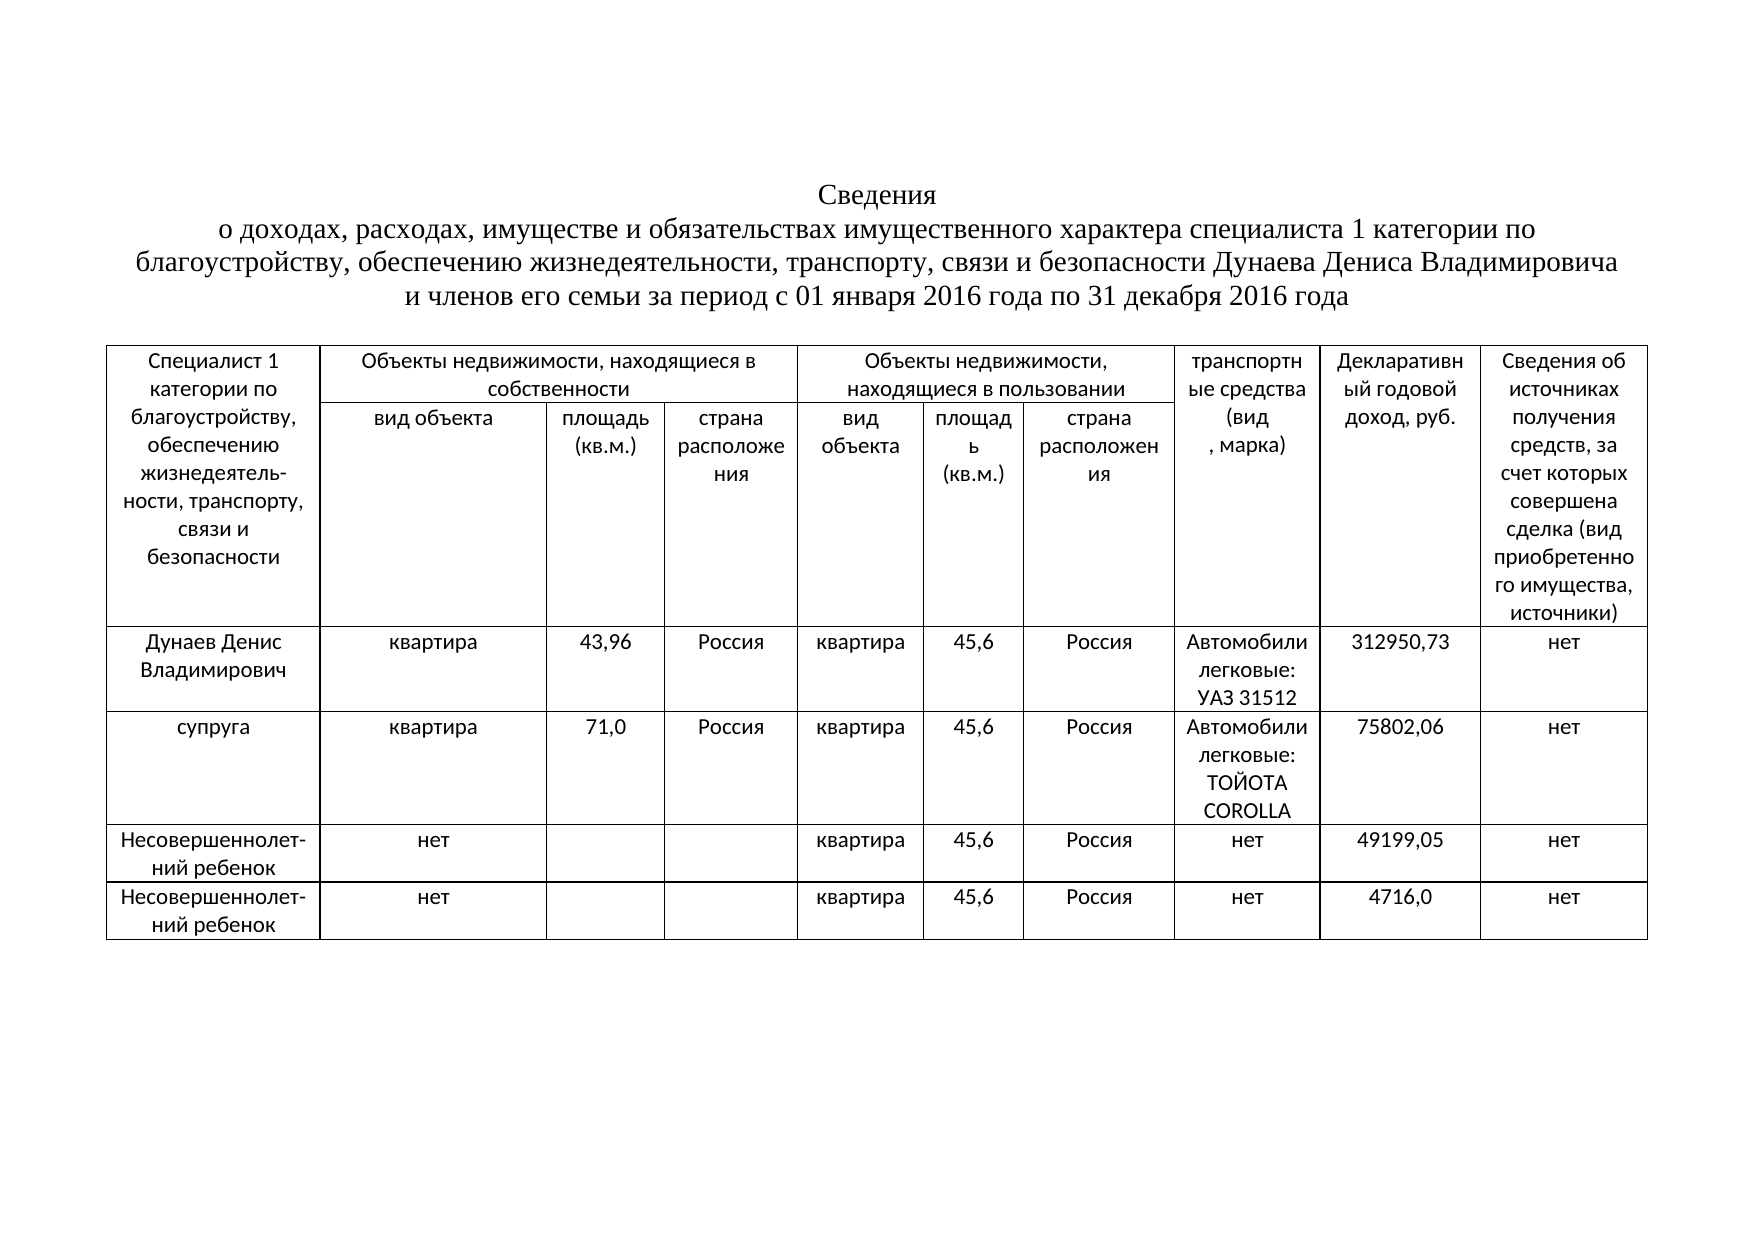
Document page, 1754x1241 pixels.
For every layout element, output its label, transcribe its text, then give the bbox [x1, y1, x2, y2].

table_cell Автомобили легковые: УАЗ 31512 [1175, 627, 1319, 711]
table_cell 49199,05 [1321, 825, 1480, 881]
table_cell 75802,06 [1321, 712, 1480, 824]
table_cell страна расположения [665, 403, 797, 626]
table_cell Автомобили легковые: ТОЙОТА COROLLA [1175, 712, 1319, 824]
table_cell нет [321, 825, 546, 881]
text и членов его семьи за период с 01 января 2016 года по 31 декабря 2016 года [118, 278, 1636, 311]
table_cell Россия [1024, 627, 1174, 711]
table_cell 45,6 [924, 627, 1023, 711]
table_header Сведения об источниках получения средств, за счет которых совершена сделка (вид приобретенного имущества, источники) [1481, 346, 1647, 626]
table_cell Несовершеннолет-ний ребенок [107, 825, 319, 881]
table_cell нет [1175, 883, 1319, 938]
table_header Декларативный годовой доход, руб. [1321, 346, 1480, 626]
table_cell 4716,0 [1321, 883, 1480, 938]
table_cell квартира [321, 627, 546, 711]
table_cell нет [1481, 825, 1647, 881]
table_cell вид объекта [321, 403, 546, 626]
table_cell нет [1175, 825, 1319, 881]
table_cell площадь (кв.м.) [547, 403, 664, 626]
table_cell [665, 825, 797, 881]
table_cell 45,6 [924, 712, 1023, 824]
table_header Объекты недвижимости, находящиеся в собственности [321, 346, 797, 402]
table_cell квартира [321, 712, 546, 824]
table_cell нет [1481, 712, 1647, 824]
table_cell вид объекта [798, 403, 923, 626]
table_cell 312950,73 [1321, 627, 1480, 711]
table_cell [547, 883, 664, 938]
table_cell 45,6 [924, 825, 1023, 881]
table_cell [665, 883, 797, 938]
table_cell площадь (кв.м.) [924, 403, 1023, 626]
table_cell Россия [1024, 883, 1174, 938]
table_cell страна расположения [1024, 403, 1174, 626]
table_cell супруга [107, 712, 319, 824]
table_cell нет [321, 883, 546, 938]
table_cell 43,96 [547, 627, 664, 711]
table_header Объекты недвижимости, находящиеся в пользовании [798, 346, 1174, 402]
table_cell Дунаев Денис Владимирович [107, 627, 319, 711]
table_cell квартира [798, 825, 923, 881]
table_cell квартира [798, 712, 923, 824]
table_cell квартира [798, 627, 923, 711]
table_header Специалист 1 категории по благоустройству, обеспечению жизнедеятель-ности, транспорту, связи и безопасности [107, 346, 319, 626]
table_cell Россия [1024, 712, 1174, 824]
table_cell 71,0 [547, 712, 664, 824]
table_cell Россия [665, 712, 797, 824]
text о доходах, расходах, имуществе и обязательствах имущественного характера специалиста 1 категории по благоустройству, обеспечению жизнедеятельности, транспорту, связи и безопасности Дунаева Дениса Владимировича [118, 211, 1636, 278]
table_cell квартира [798, 883, 923, 938]
table_cell Несовершеннолет-ний ребенок [107, 883, 319, 938]
table_cell Россия [665, 627, 797, 711]
table_cell 45,6 [924, 883, 1023, 938]
table_cell Россия [1024, 825, 1174, 881]
table_header транспортные средства (вид , марка) [1175, 346, 1319, 626]
text Сведения [118, 177, 1636, 211]
table_cell нет [1481, 627, 1647, 711]
table_cell нет [1481, 883, 1647, 938]
table_cell [547, 825, 664, 881]
